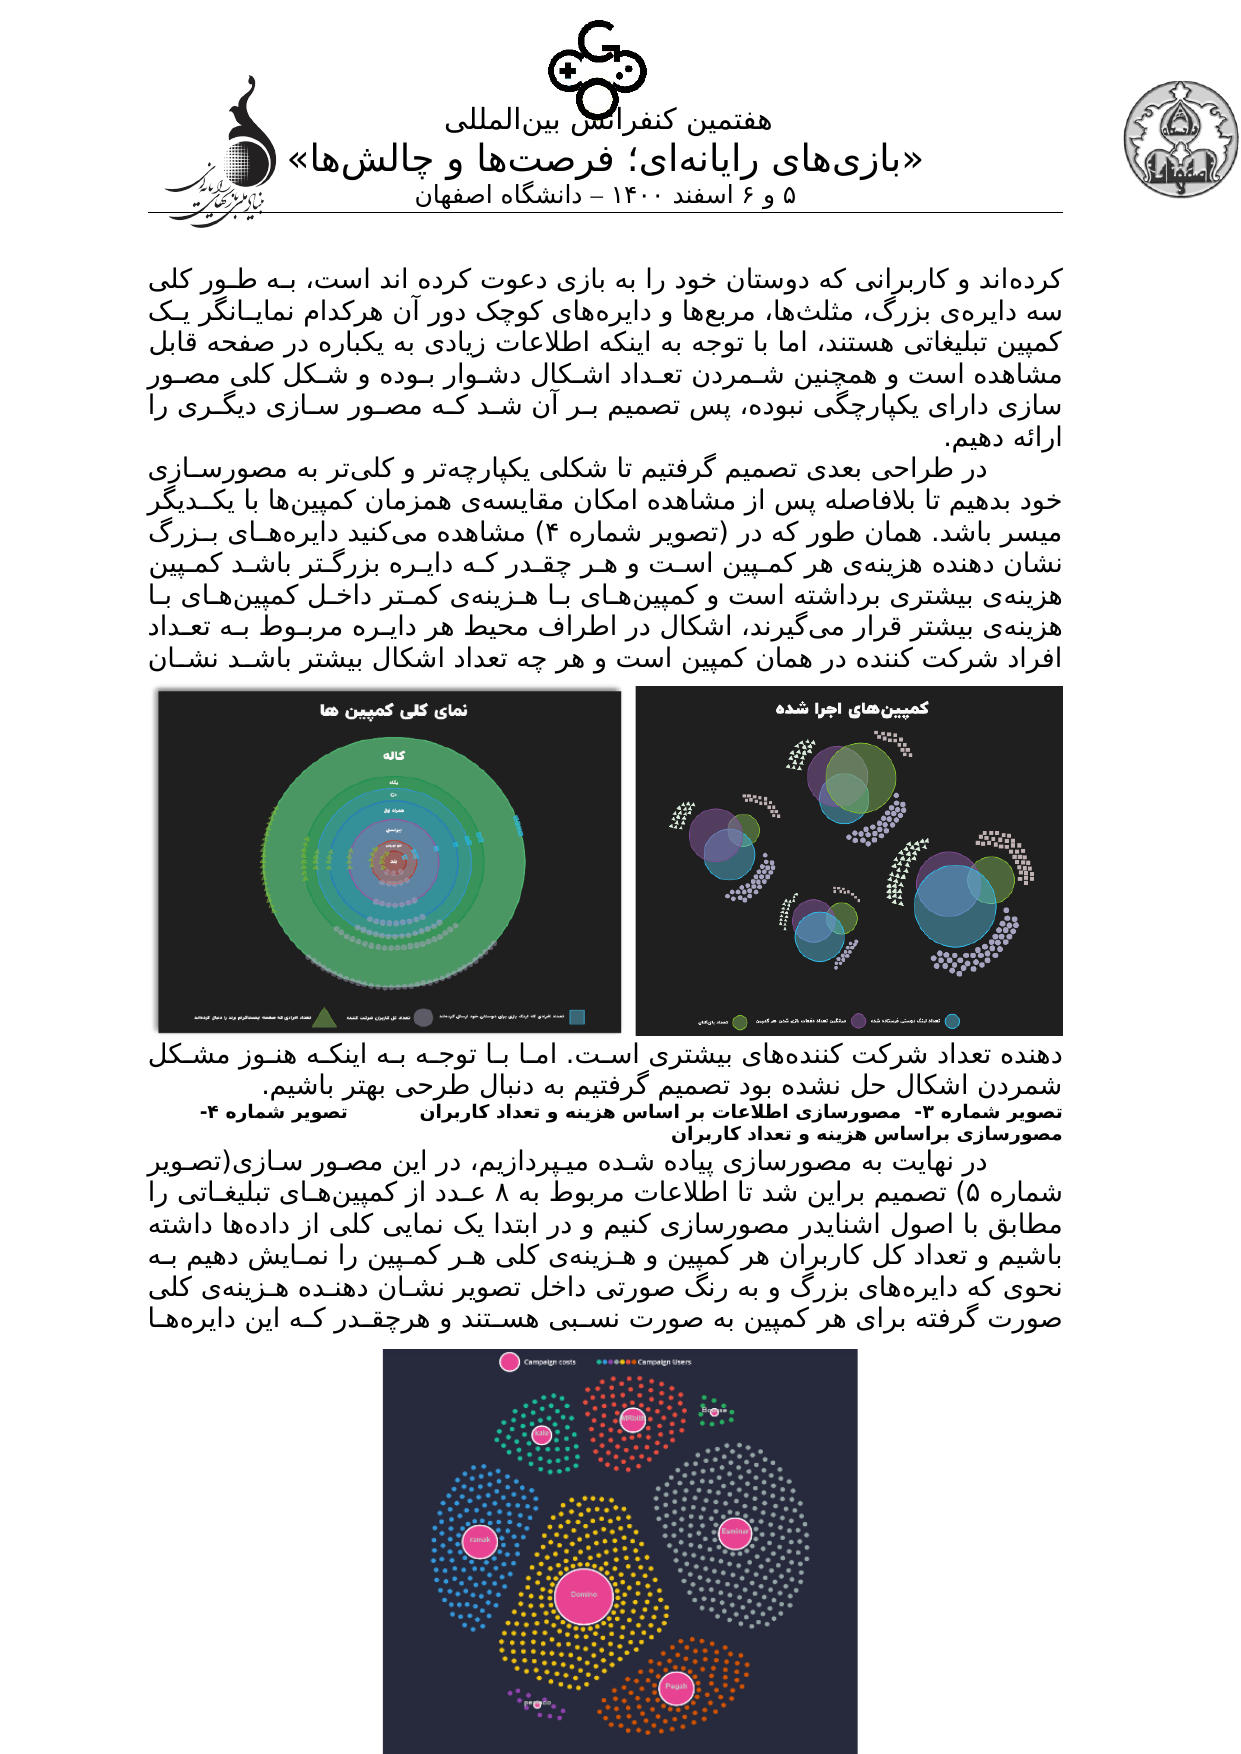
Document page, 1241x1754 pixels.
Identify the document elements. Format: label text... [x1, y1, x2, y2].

picture [547, 18, 648, 122]
picture [147, 75, 302, 229]
picture [635, 686, 1063, 1036]
picture [382, 1349, 858, 1754]
picture [147, 680, 627, 1039]
picture [1120, 79, 1241, 199]
text تصویر شماره ۳- مصورسازی اطلاعات بر اساس هزینه و تعداد کاربران تصویر شماره ۴- مصورسازی براساس هزینه و تعداد کاربران [148, 1101, 1063, 1145]
